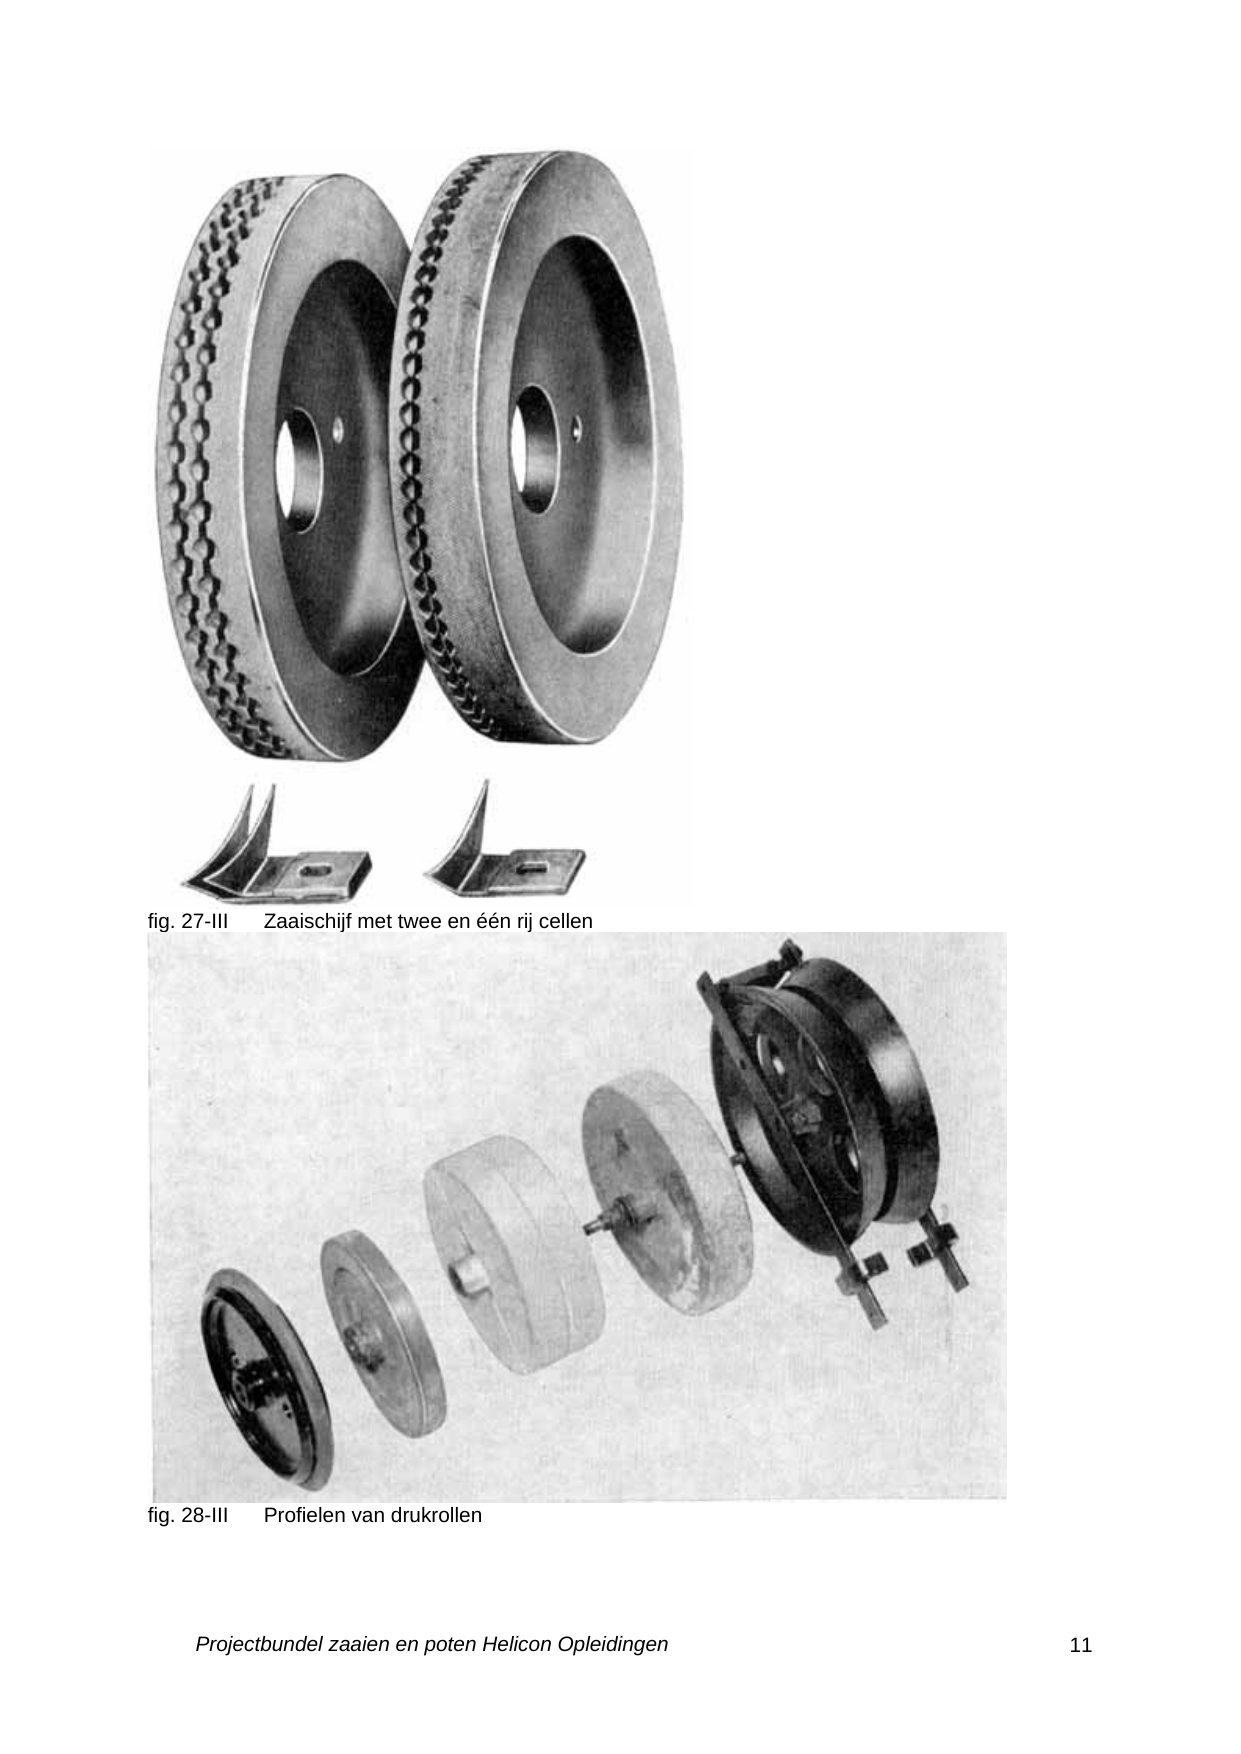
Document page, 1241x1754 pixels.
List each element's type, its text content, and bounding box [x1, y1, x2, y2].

text fig. 28-III Profielen van drukrollen [148, 1503, 1093, 1551]
picture [147, 147, 695, 909]
text fig. 27-III Zaaischijf met twee en één rij cellen [148, 908, 1093, 932]
picture [147, 932, 1007, 1503]
